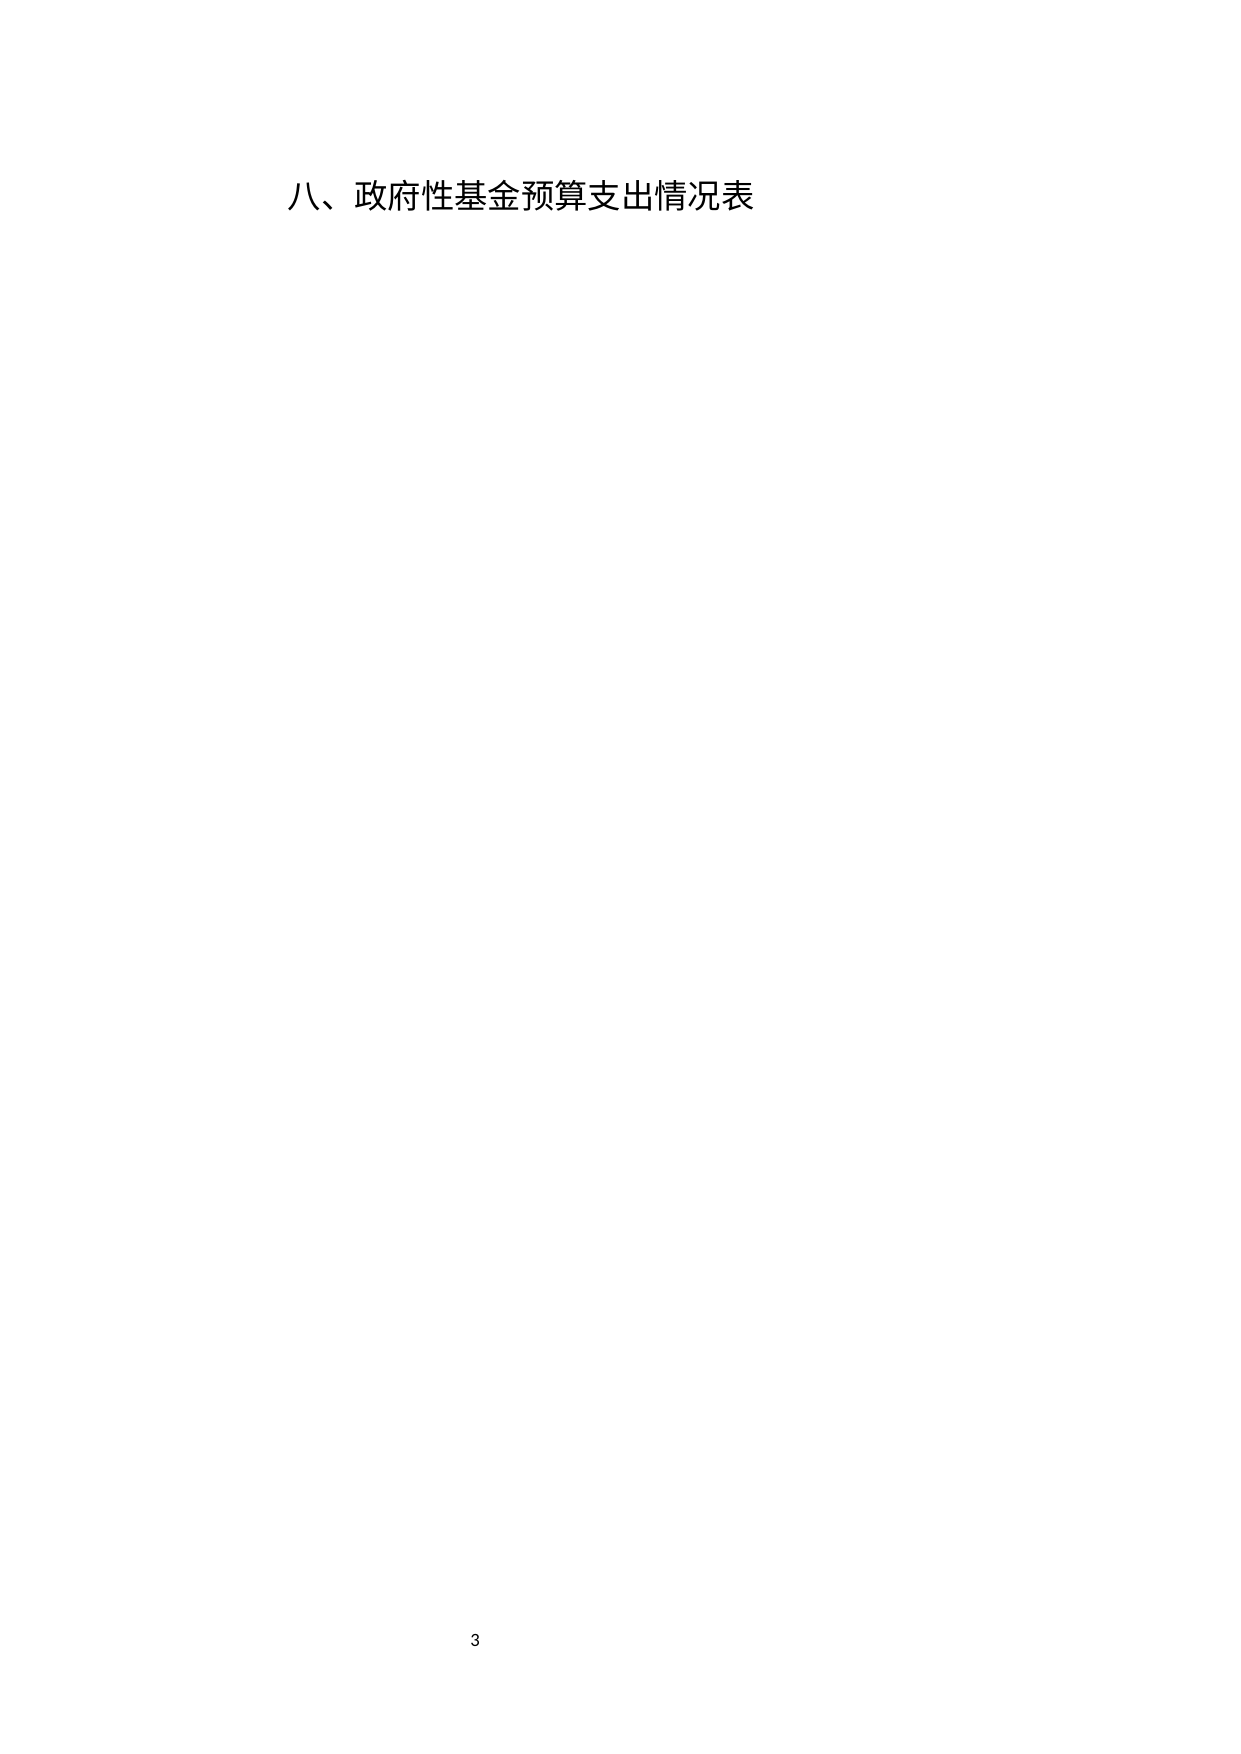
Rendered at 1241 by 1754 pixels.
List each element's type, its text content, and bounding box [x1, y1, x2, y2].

text 八、政府性基金预算支出情况表 [187, 162, 1053, 227]
